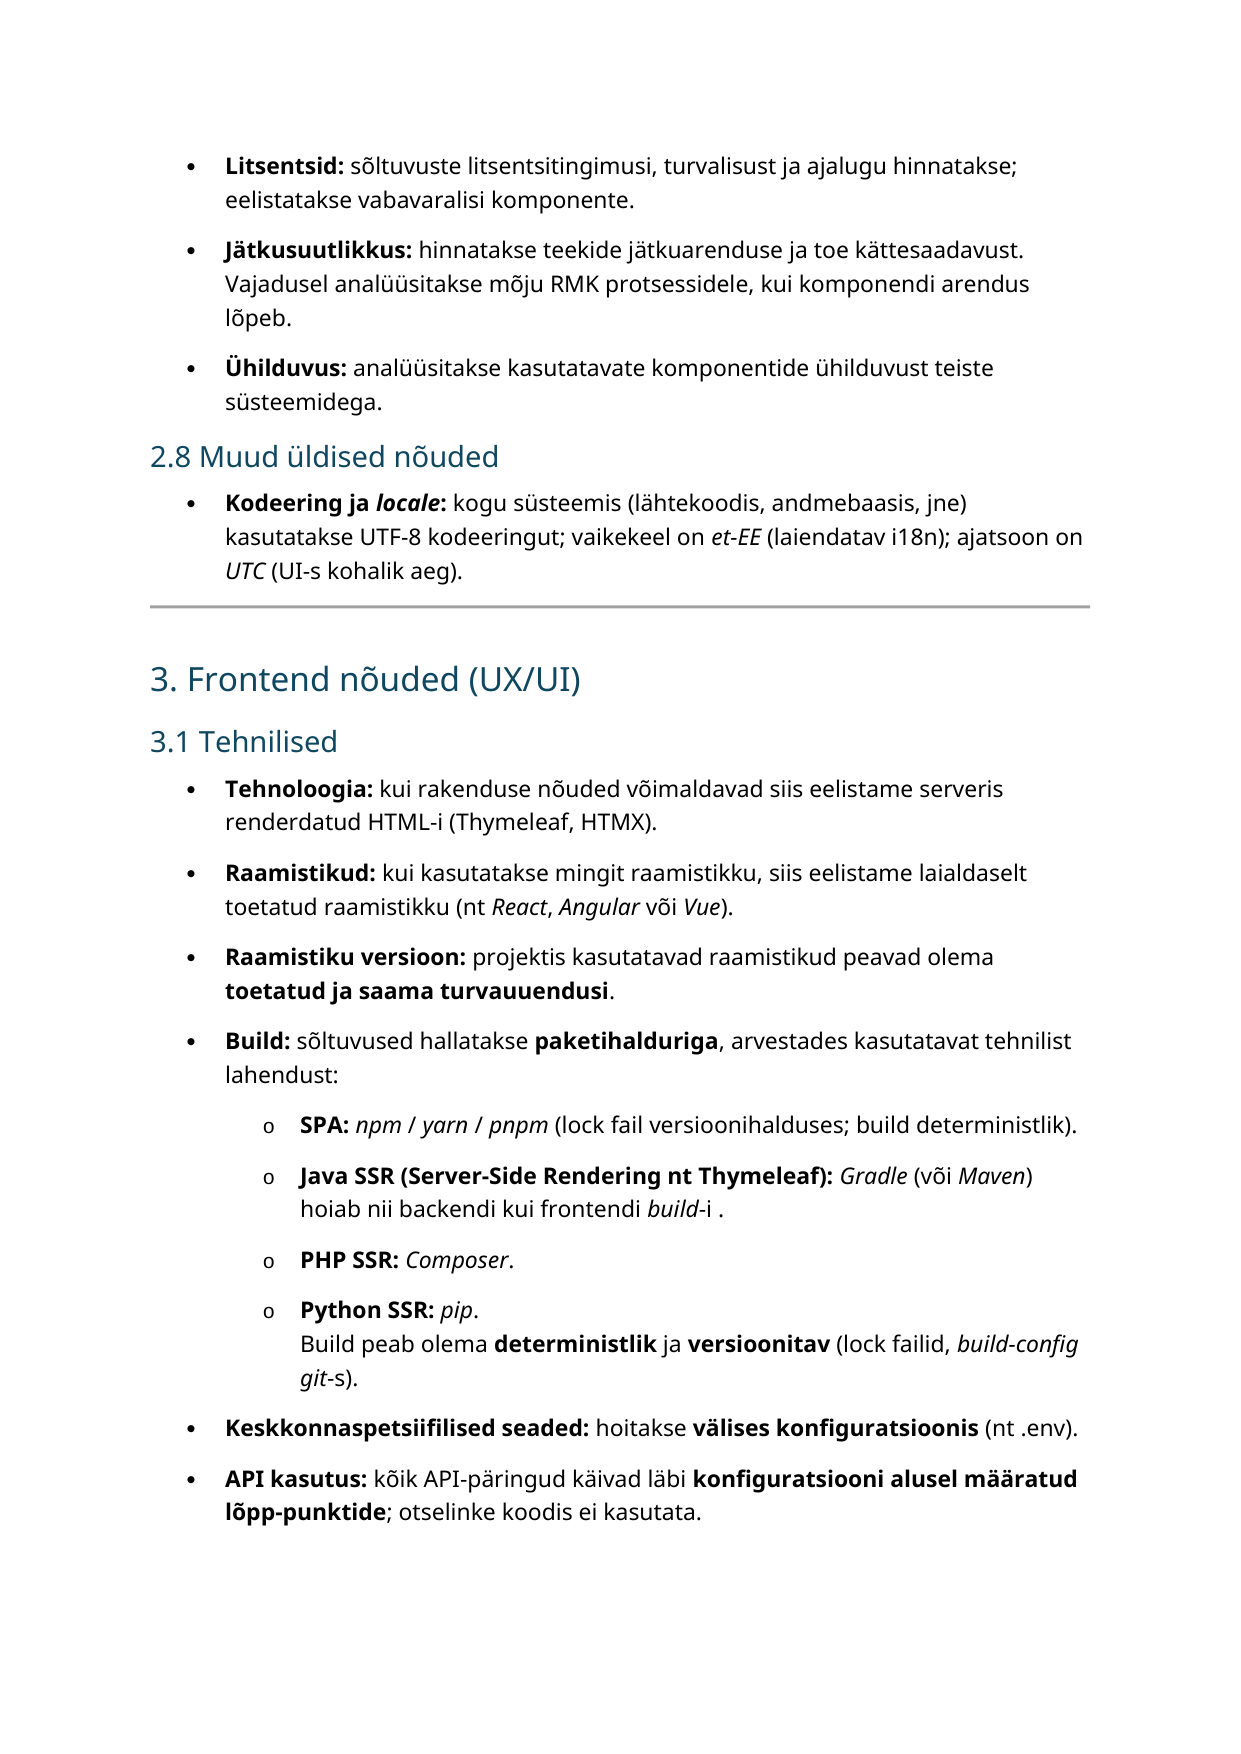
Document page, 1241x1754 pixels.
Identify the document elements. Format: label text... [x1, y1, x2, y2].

list Raamistikud: kui kasutatakse mingit raamistikku, siis eelistame laialdaselt toetatud raamistikku (nt React, Angular või Vue). [187, 857, 1090, 922]
list PHP SSR: Composer. [262, 1244, 1090, 1275]
subtitle 3. Frontend nõuded (UX/UI) [150, 656, 1090, 701]
list Python SSR: pip. Build peab olema deterministlik ja versioonitav (lock failid, build-config git-s). [262, 1294, 1090, 1393]
list Build: sõltuvused hallatakse paketihalduriga, arvestades kasutatavat tehnilist lahendust: [187, 1025, 1090, 1090]
list Java SSR (Server-Side Rendering nt Thymeleaf): Gradle (või Maven) hoiab nii backendi kui frontendi build-i . [262, 1159, 1090, 1224]
subtitle 2.8 Muud üldised nõuded [150, 436, 1090, 476]
list SPA: npm / yarn / pnpm (lock fail versioonihalduses; build deterministlik). [262, 1109, 1090, 1140]
list Raamistiku versioon: projektis kasutatavad raamistikud peavad olema toetatud ja saama turvauuendusi. [187, 941, 1090, 1006]
list Litsentsid: sõltuvuste litsentsitingimusi, turvalisust ja ajalugu hinnatakse; eelistatakse vabavaralisi komponente. [187, 150, 1090, 215]
list API kasutus: kõik API-päringud käivad läbi konfiguratsiooni alusel määratud lõpp-punktide; otselinke koodis ei kasutata. [187, 1462, 1090, 1527]
list Ühilduvus: analüüsitakse kasutatavate komponentide ühilduvust teiste süsteemidega. [187, 352, 1090, 417]
subtitle 3.1 Tehnilised [150, 721, 1090, 761]
list Keskkonnaspetsiifilised seaded: hoitakse välises konfiguratsioonis (nt .env). [187, 1412, 1090, 1443]
list Jätkusuutlikkus: hinnatakse teekide jätkuarenduse ja toe kättesaadavust. Vajadusel analüüsitakse mõju RMK protsessidele, kui komponendi arendus lõpeb. [187, 234, 1090, 333]
list Tehnoloogia: kui rakenduse nõuded võimaldavad siis eelistame serveris renderdatud HTML-i (Thymeleaf, HTMX). [187, 772, 1090, 837]
list Kodeering ja locale: kogu süsteemis (lähtekoodis, andmebaasis, jne) kasutatakse UTF-8 kodeeringut; vaikekeel on et-EE (laiendatav i18n); ajatsoon on UTC (UI-s kohalik aeg). [187, 487, 1090, 586]
